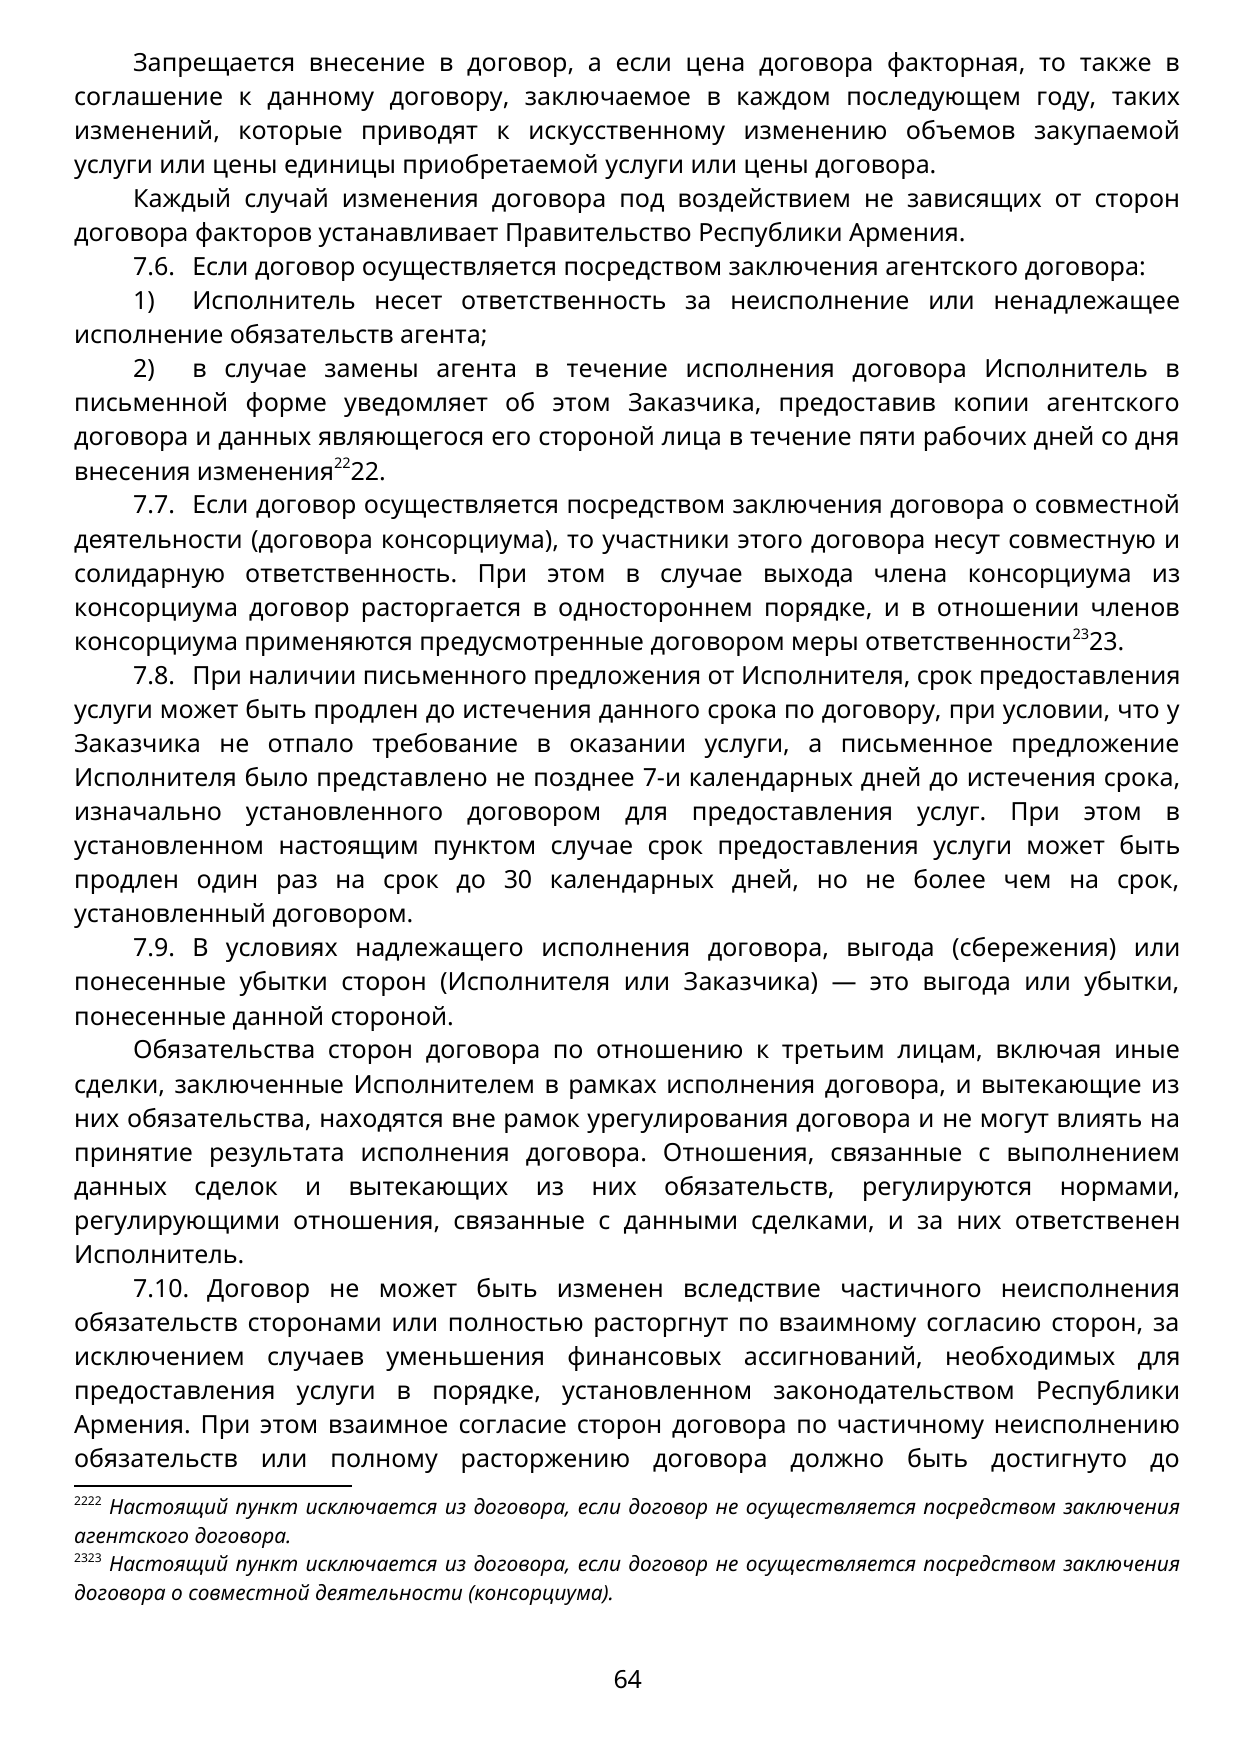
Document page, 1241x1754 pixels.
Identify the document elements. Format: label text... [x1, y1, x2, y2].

text 1) Исполнитель несет ответственность за неисполнение или ненадлежащее исполнение обязательств агента; [74, 283, 1181, 351]
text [74, 1271, 1181, 1475]
text 7.8. При наличии письменного предложения от Исполнителя, срок предоставления услуги может быть продлен до истечения данного срока по договору, при условии, что у Заказчика не отпало требование в оказании услуги, а письменное предложение Исполнителя было представлено не позднее 7-и календарных дней до истечения срока, изначально установленного договором для предоставления услуг. При этом в установленном настоящим пунктом случае срок предоставления услуги может быть продлен один раз на срок до 30 календарных дней, но не более чем на срок, установленный договором. [74, 657, 1181, 930]
text 7.7. Если договор осуществляется посредством заключения договора о совместной деятельности (договора консорциума), то участники этого договора несут совместную и солидарную ответственность. При этом в случае выхода члена консорциума из консорциума договор расторгается в одностороннем порядке, и в отношении членов консорциума применяются предусмотренные договором меры ответственности23. [74, 487, 1181, 657]
text Каждый случай изменения договора под воздействием не зависящих от сторон договора факторов устанавливает Правительство Республики Армения. [74, 181, 1181, 249]
text 7.9. В условиях надлежащего исполнения договора, выгода (сбережения) или понесенные убытки сторон (Исполнителя или Заказчика) — это выгода или убытки, понесенные данной стороной. [74, 930, 1181, 1032]
text 7.6. Если договор осуществляется посредством заключения агентского договора: [74, 249, 1181, 283]
text 2) в случае замены агента в течение исполнения договора Исполнитель в письменной форме уведомляет об этом Заказчика, предоставив копии агентского договора и данных являющегося его стороной лица в течение пяти рабочих дней со дня внесения изменения22. [74, 351, 1181, 487]
text Обязательства сторон договора по отношению к третьим лицам, включая иные сделки, заключенные Исполнителем в рамках исполнения договора, и вытекающие из них обязательства, находятся вне рамок урегулирования договора и не могут влиять на принятие результата исполнения договора. Отношения, связанные с выполнением данных сделок и вытекающих из них обязательств, регулируются нормами, регулирующими отношения, связанные с данными сделками, и за них ответственен Исполнитель. [74, 1032, 1181, 1271]
text Запрещается внесение в договор, а если цена договора факторная, то также в соглашение к данному договору, заключаемое в каждом последующем году, таких изменений, которые приводят к искусственному изменению объемов закупаемой услуги или цены единицы приобретаемой услуги или цены договора. [74, 44, 1181, 181]
